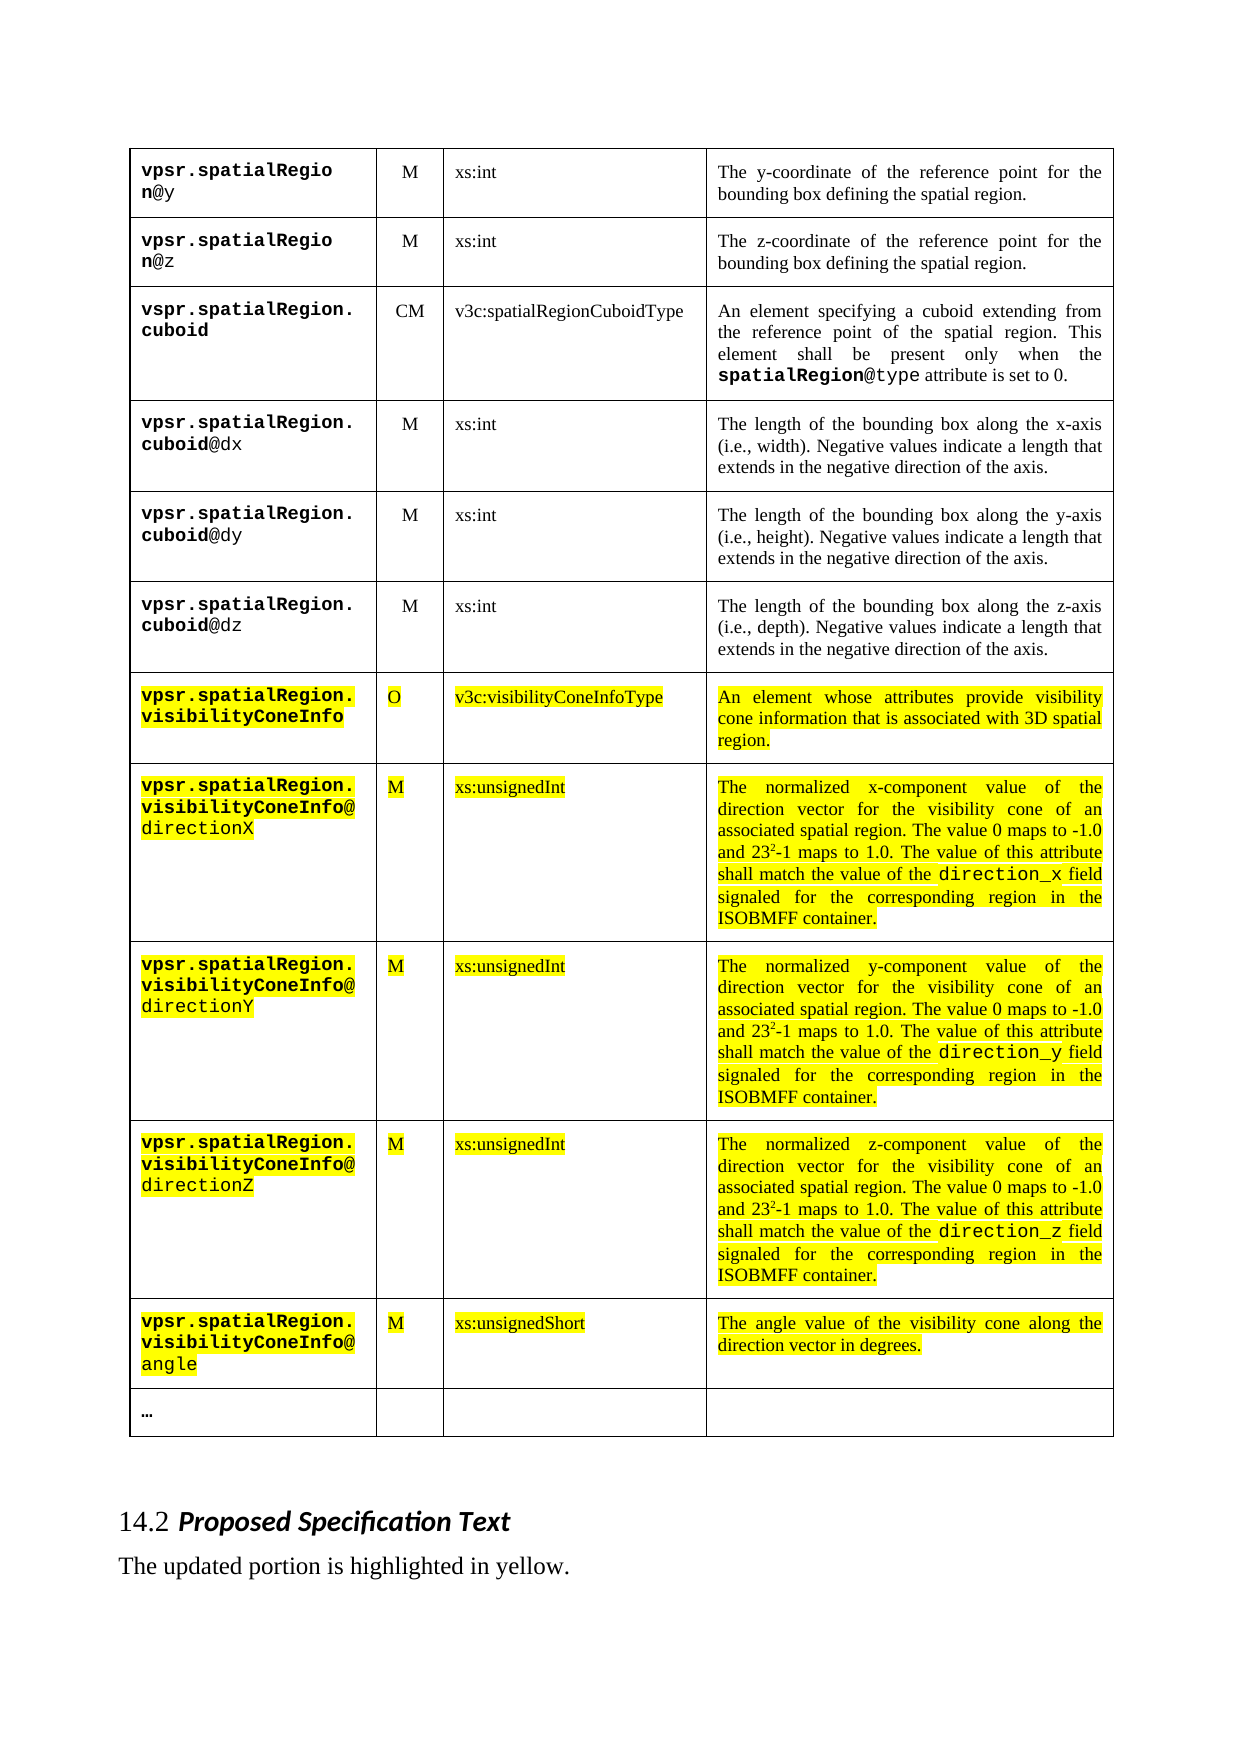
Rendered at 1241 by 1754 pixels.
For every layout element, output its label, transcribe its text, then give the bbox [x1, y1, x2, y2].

table_cell v3c:visibilityConeInfoType [444, 673, 706, 763]
table_cell [444, 1389, 706, 1436]
table_cell M [377, 582, 443, 672]
table_cell vpsr.spatialRegion.visibilityConeInfo@directionY [131, 942, 376, 1120]
table_cell vpsr.spatialRegion.cuboid@dz [131, 582, 376, 672]
table_cell [707, 1389, 1113, 1436]
table_cell xs:int [444, 401, 706, 491]
table_cell vpsr.spatialRegion@z [131, 218, 376, 286]
table_cell The normalized z-component value of the direction vector for the visibility cone of an associated spatial region. The value 0 maps to -1.0 and 232-1 maps to 1.0. The value of this attribute shall match the value of the direction_z field signaled for the corresponding region in the ISOBMFF container. [707, 1121, 1113, 1298]
table_cell vpsr.spatialRegion@y [131, 149, 376, 217]
table_cell xs:unsignedInt [444, 942, 706, 1120]
table_cell An element whose attributes provide visibility cone information that is associated with 3D spatial region. [707, 673, 1113, 763]
table_cell CM [377, 287, 443, 400]
table_cell … [131, 1389, 376, 1436]
table_cell The length of the bounding box along the z-axis (i.e., depth). Negative values indicate a length that extends in the negative direction of the axis. [707, 582, 1113, 672]
table_cell xs:int [444, 149, 706, 217]
table_cell The length of the bounding box along the x-axis (i.e., width). Negative values indicate a length that extends in the negative direction of the axis. [707, 401, 1113, 491]
table_cell vpsr.spatialRegion.visibilityConeInfo@directionZ [131, 1121, 376, 1298]
table_cell xs:unsignedInt [444, 1121, 706, 1298]
table_cell M [377, 1299, 443, 1388]
table_cell The angle value of the visibility cone along the direction vector in degrees. [707, 1299, 1113, 1388]
table_cell vpsr.spatialRegion.visibilityConeInfo@angle [131, 1299, 376, 1388]
table_cell xs:int [444, 582, 706, 672]
table_cell [377, 1389, 443, 1436]
table_cell v3c:spatialRegionCuboidType [444, 287, 706, 400]
table_cell The length of the bounding box along the y-axis (i.e., height). Negative values indicate a length that extends in the negative direction of the axis. [707, 492, 1113, 581]
table_cell An element specifying a cuboid extending from the reference point of the spatial region. This element shall be present only when the spatialRegion@type attribute is set to 0. [707, 287, 1113, 400]
table_cell vspr.spatialRegion.cuboid [131, 287, 376, 400]
table_cell The z-coordinate of the reference point for the bounding box defining the spatial region. [707, 218, 1113, 286]
table_cell xs:unsignedInt [444, 764, 706, 941]
table_cell M [377, 401, 443, 491]
table_cell vpsr.spatialRegion.cuboid@dy [131, 492, 376, 581]
table_cell The y-coordinate of the reference point for the bounding box defining the spatial region. [707, 149, 1113, 217]
table_cell M [377, 218, 443, 286]
table_cell xs:unsignedShort [444, 1299, 706, 1388]
text The updated portion is highlighted in yellow. [118, 1551, 1122, 1580]
table_cell The normalized x-component value of the direction vector for the visibility cone of an associated spatial region. The value 0 maps to -1.0 and 232-1 maps to 1.0. The value of this attribute shall match the value of the direction_x field signaled for the corresponding region in the ISOBMFF container. [707, 764, 1113, 941]
table_cell M [377, 149, 443, 217]
table_cell M [377, 764, 443, 941]
table_cell vpsr.spatialRegion.visibilityConeInfo@directionX [131, 764, 376, 941]
table_cell xs:int [444, 492, 706, 581]
table_cell The normalized y-component value of the direction vector for the visibility cone of an associated spatial region. The value 0 maps to -1.0 and 232-1 maps to 1.0. The value of this attribute shall match the value of the direction_y field signaled for the corresponding region in the ISOBMFF container. [707, 942, 1113, 1120]
subtitle Proposed Specification Text [118, 1503, 1122, 1539]
table_cell vpsr.spatialRegion.cuboid@dx [131, 401, 376, 491]
table_cell vpsr.spatialRegion.visibilityConeInfo [131, 673, 376, 763]
table_cell O [377, 673, 443, 763]
table_cell M [377, 1121, 443, 1298]
table_cell M [377, 942, 443, 1120]
table_cell xs:int [444, 218, 706, 286]
table_cell M [377, 492, 443, 581]
